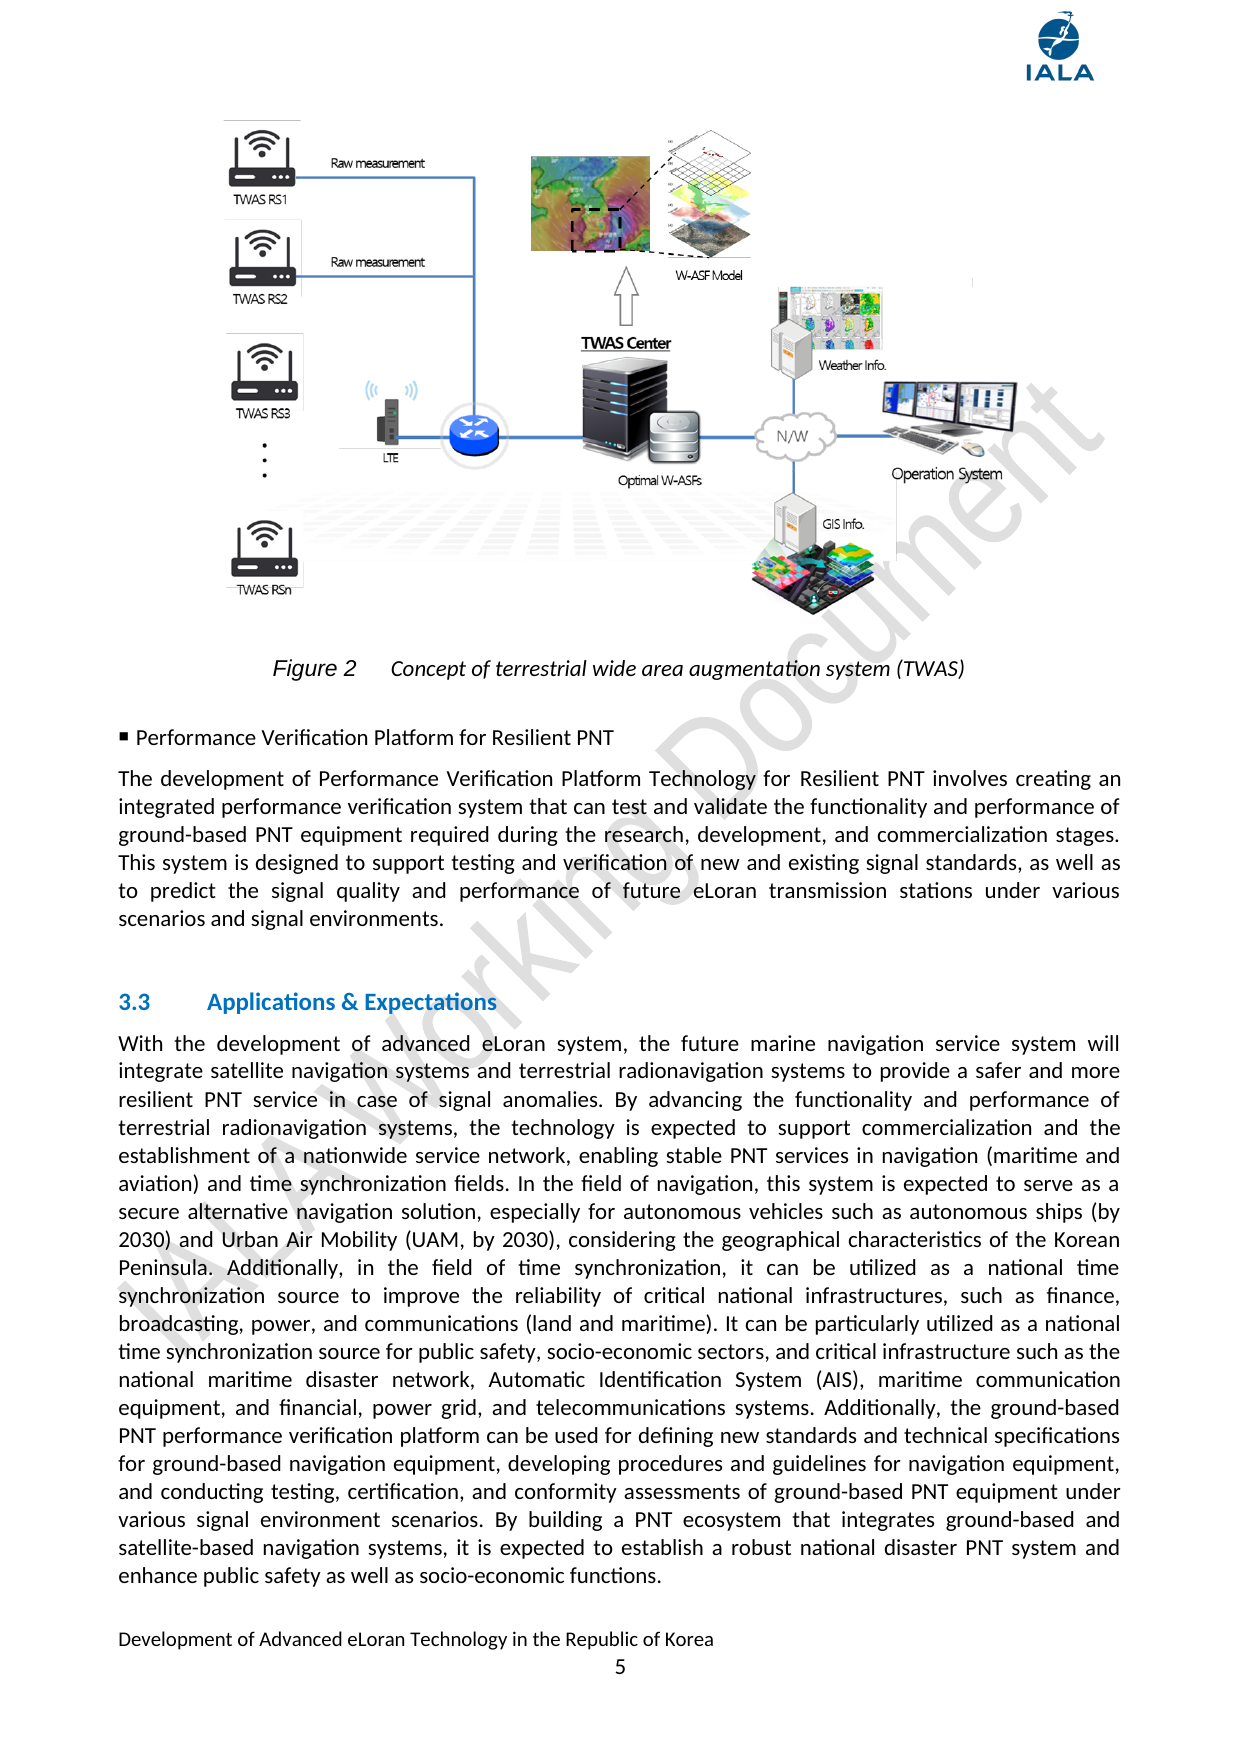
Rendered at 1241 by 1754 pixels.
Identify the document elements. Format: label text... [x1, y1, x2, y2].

list Concept of terrestrial wide area augmentation system (TWAS) [118, 654, 1122, 682]
text The development of Performance Verification Platform Technology for Resilient PNT involves creating an integrated performance verification system that can test and validate the functionality and performance of ground-based PNT equipment required during the research, development, and commercialization stages. This system is designed to support testing and verification of new and existing signal standards, as well as to predict the signal quality and performance of future eLoran transmission stations under various scenarios and signal environments. [118, 764, 1122, 933]
picture [1011, 3, 1106, 96]
text ￭ Performance Verification Platform for Resilient PNT [118, 721, 1122, 752]
text With the development of advanced eLoran system, the future marine navigation service system will integrate satellite navigation systems and terrestrial radionavigation systems to provide a safer and more resilient PNT service in case of signal anomalies. By advancing the functionality and performance of terrestrial radionavigation systems, the technology is expected to support commercialization and the establishment of a nationwide service network, enabling stable PNT services in navigation (maritime and aviation) and time synchronization fields. In the field of navigation, this system is expected to serve as a secure alternative navigation solution, especially for autonomous vehicles such as autonomous ships (by 2030) and Urban Air Mobility (UAM, by 2030), considering the geographical characteristics of the Korean Peninsula. Additionally, in the field of time synchronization, it can be utilized as a national time synchronization source to improve the reliability of critical national infrastructures, such as finance, broadcasting, power, and communications (land and maritime). It can be particularly utilized as a national time synchronization source for public safety, socio-economic sectors, and critical infrastructure such as the national maritime disaster network, Automatic Identification System (AIS), maritime communication equipment, and financial, power grid, and telecommunications systems. Additionally, the ground-based PNT performance verification platform can be used for defining new standards and technical specifications for ground-based navigation equipment, developing procedures and guidelines for navigation equipment, and conducting testing, certification, and conformity assessments of ground-based PNT equipment under various signal environment scenarios. By building a PNT ecosystem that integrates ground-based and satellite-based navigation systems, it is expected to establish a robust national disaster PNT system and enhance public safety as well as socio-economic functions. [118, 1029, 1122, 1589]
picture [220, 118, 1020, 626]
subtitle Applications & Expectations [118, 986, 1122, 1016]
